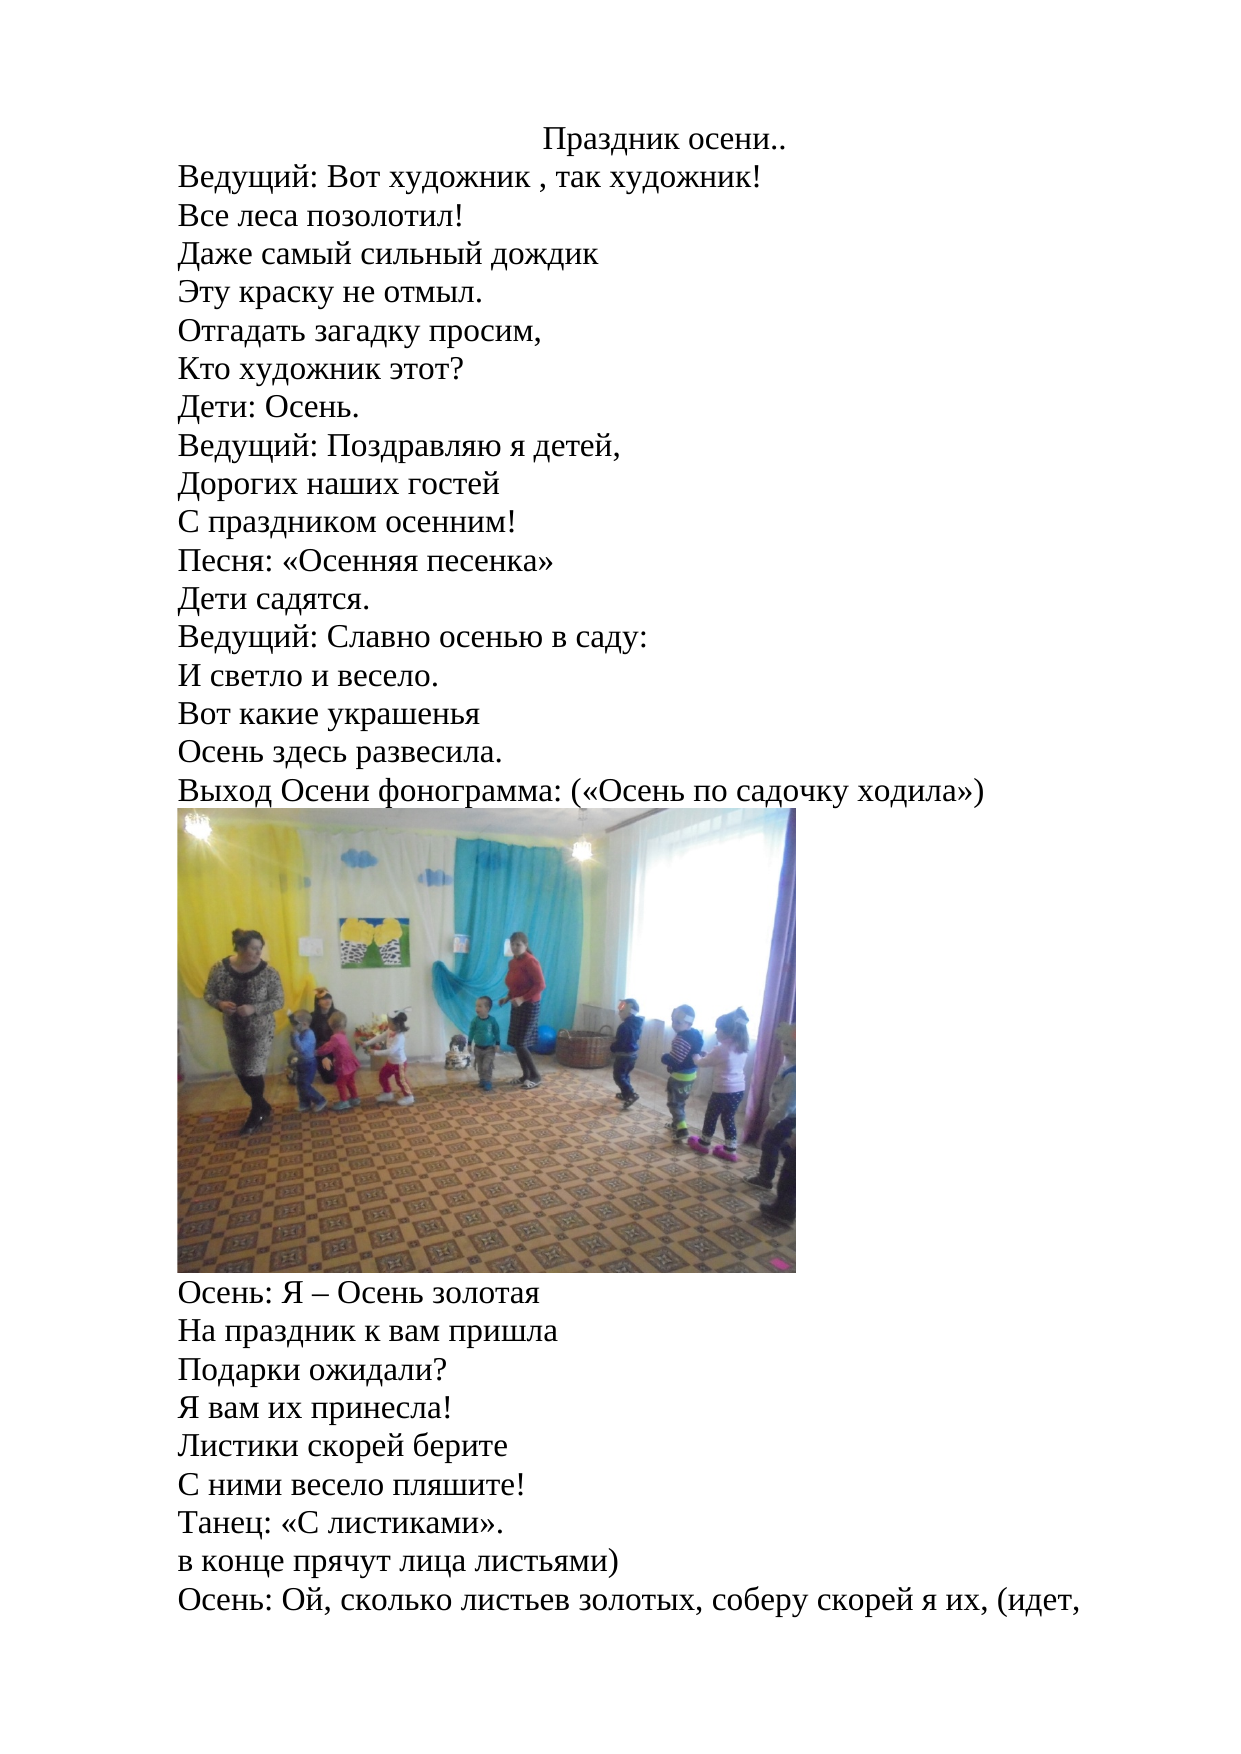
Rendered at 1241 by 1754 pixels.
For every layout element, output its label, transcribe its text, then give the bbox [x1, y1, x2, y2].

text Праздник осени.. [177, 118, 1152, 156]
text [177, 808, 1152, 1617]
text Ведущий: Вот художник , так художник! Все леса позолотил! Даже самый сильный дождик Эту краску не отмыл. Отгадать загадку просим, Кто художник этот? Дети: Осень. Ведущий: Поздравляю я детей, Дорогих наших гостей С праздником осенним! Песня: «Осенняя песенка» Дети садятся. Ведущий: Славно осенью в саду: И светло и весело. Вот какие украшенья Осень здесь развесила. Выход Осени фонограмма: («Осень по садочку ходила») [177, 156, 1152, 808]
picture [177, 808, 796, 1273]
